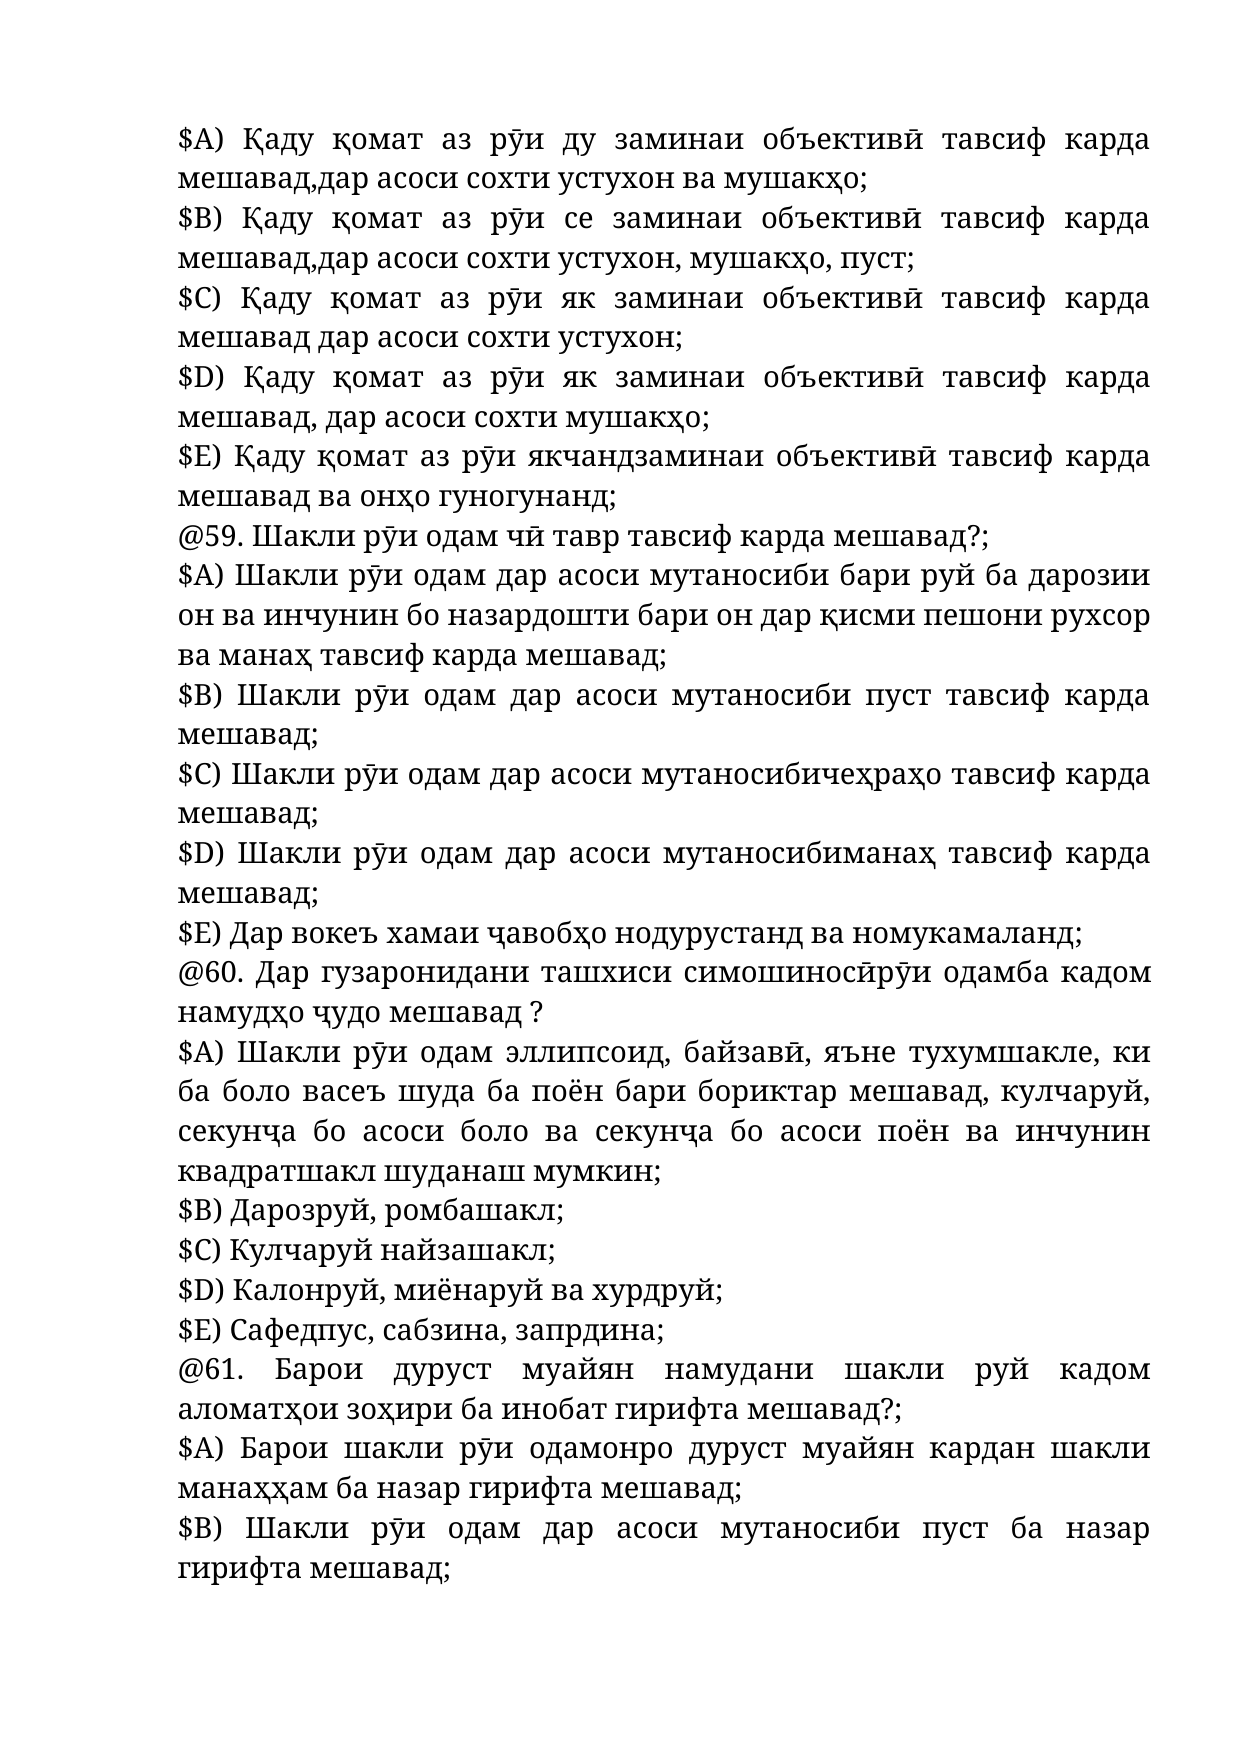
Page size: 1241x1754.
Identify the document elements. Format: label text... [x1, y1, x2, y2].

text $A) Шакли рӯи одам эллипсоид, байзавӣ, яъне тухумшакле, ки ба боло васеъ шуда ба поён бари бориктар мешавад, кулчаруй, секунҷа бо асоси боло ва секунҷа бо асоси поён ва инчунин квадратшакл шуданаш мумкин; [177, 1031, 1152, 1190]
text $D) Қаду қомат аз рӯи як заминаи объективӣ тавсиф карда мешавад, дар асоси сохти мушакҳо; [177, 356, 1152, 436]
text @61. Барои дуруст муайян намудани шакли руй кадом аломатҳои зоҳири ба инобат гирифта мешавад?; [177, 1348, 1152, 1428]
text $C) Шакли рӯи одам дар асоси мутаносибичеҳраҳо тавсиф карда мешавад; [177, 753, 1152, 832]
text $C) Кулчаруй найзашакл; [177, 1229, 1152, 1269]
text $E) Қаду қомат аз рӯи якчандзаминаи объективӣ тавсиф карда мешавад ва онҳо гуногунанд; [177, 436, 1152, 515]
text $A) Барои шакли рӯи одамонро дуруст муайян кардан шакли манаҳҳам ба назар гирифта мешавад; [177, 1428, 1152, 1507]
text $B) Қаду қомат аз рӯи се заминаи объективӣ тавсиф карда мешавад,дар асоси сохти устухон, мушакҳо, пуст; [177, 197, 1152, 277]
text $C) Қаду қомат аз рӯи як заминаи объективӣ тавсиф карда мешавад дар асоси сохти устухон; [177, 277, 1152, 356]
text $D) Шакли рӯи одам дар асоси мутаносибиманаҳ тавсиф карда мешавад; [177, 832, 1152, 912]
text $B) Шакли рӯи одам дар асоси мутаносиби пуст тавсиф карда мешавад; [177, 674, 1152, 753]
text $E) Сафедпус, сабзина, запрдина; [177, 1309, 1152, 1348]
text $B) Дарозруй, ромбашакл; [177, 1190, 1152, 1229]
text $A) Қаду қомат аз рӯи ду заминаи объективӣ тавсиф карда мешавад,дар асоси сохти устухон ва мушакҳо; [177, 118, 1152, 197]
text @60. Дар гузаронидани ташхиси симошиносӣрӯи одамба кадом намудҳо ҷудо мешавад ? [177, 952, 1152, 1031]
text @59. Шакли рӯи одам чӣ тавр тавсиф карда мешавад?; [177, 515, 1152, 555]
text $B) Шакли рӯи одам дар асоси мутаносиби пуст ба назар гирифта мешавад; [177, 1507, 1152, 1587]
text $A) Шакли рӯи одам дар асоси мутаносиби бари руй ба дарозии он ва инчунин бо назардошти бари он дар қисми пешони рухсор ва манаҳ тавсиф карда мешавад; [177, 555, 1152, 674]
text $D) Калонруй, миёнаруй ва хурдруй; [177, 1269, 1152, 1309]
text $E) Дар вокеъ хамаи ҷавобҳо нодурустанд ва номукамаланд; [177, 912, 1152, 952]
